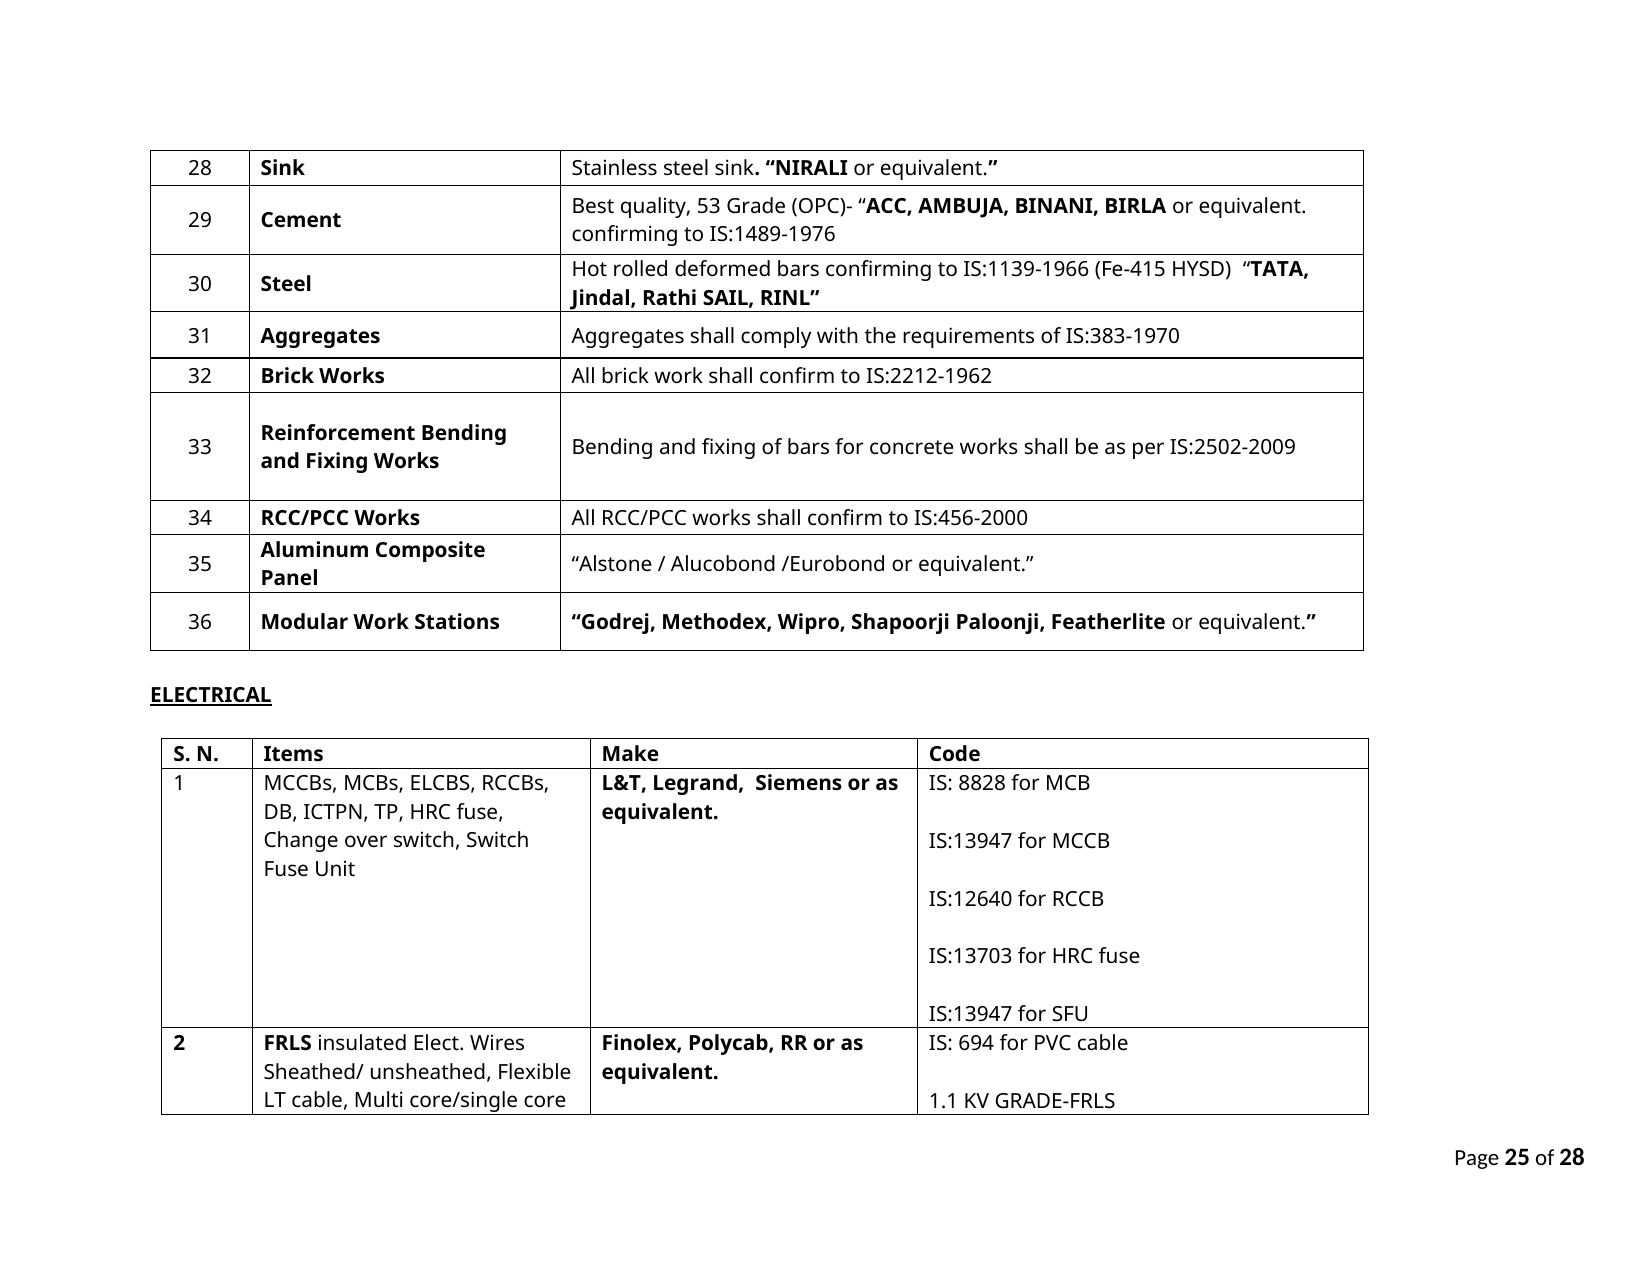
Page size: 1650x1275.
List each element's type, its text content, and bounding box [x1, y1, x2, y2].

table_cell Aluminum Composite Panel [250, 535, 560, 592]
table_cell 29 [151, 186, 249, 253]
table_cell Aggregates shall comply with the requirements of IS:383-1970 [561, 312, 1363, 357]
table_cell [253, 1028, 590, 1114]
table_cell Cement [250, 186, 560, 253]
table_header Code [918, 739, 1368, 767]
table_cell Modular Work Stations [250, 593, 560, 650]
table_cell Steel [250, 255, 560, 311]
table_cell Aggregates [250, 312, 560, 357]
table_cell 34 [151, 501, 249, 534]
table_cell Stainless steel sink. “NIRALI or equivalent.” [561, 151, 1363, 184]
table_cell L&T, Legrand, Siemens or as equivalent. [591, 769, 917, 1027]
table_cell 36 [151, 593, 249, 650]
table_cell Best quality, 53 Grade (OPC)- “ACC, AMBUJA, BINANI, BIRLA or equivalent. confirming to IS:1489-1976 [561, 186, 1363, 253]
table_cell 28 [151, 151, 249, 184]
table_cell Reinforcement Bending and Fixing Works [250, 393, 560, 499]
table_cell Hot rolled deformed bars confirming to IS:1139-1966 (Fe-415 HYSD) “TATA, Jindal, Rathi SAIL, RINL” [561, 255, 1363, 311]
text ELECTRICAL [150, 680, 1584, 709]
table_cell 33 [151, 393, 249, 499]
table_cell Bending and fixing of bars for concrete works shall be as per IS:2502-2009 [561, 393, 1363, 499]
table_cell MCCBs, MCBs, ELCBS, RCCBs, DB, ICTPN, TP, HRC fuse, Change over switch, Switch Fuse Unit [253, 769, 590, 1027]
table_cell Brick Works [250, 359, 560, 392]
table_cell 30 [151, 255, 249, 311]
table_cell RCC/PCC Works [250, 501, 560, 534]
table_cell 1 [162, 769, 252, 1027]
table_header Items [253, 739, 590, 767]
table_cell All RCC/PCC works shall confirm to IS:456-2000 [561, 501, 1363, 534]
table_cell 32 [151, 359, 249, 392]
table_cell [918, 1028, 1368, 1114]
table_cell 31 [151, 312, 249, 357]
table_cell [591, 1028, 917, 1114]
table_cell “Alstone / Alucobond /Eurobond or equivalent.” [561, 535, 1363, 592]
table_cell 35 [151, 535, 249, 592]
table_cell 2 [162, 1028, 252, 1114]
table_cell IS: 8828 for MCB IS:13947 for MCCB IS:12640 for RCCB IS:13703 for HRC fuse IS:13947 for SFU [918, 769, 1368, 1027]
table_cell “Godrej, Methodex, Wipro, Shapoorji Paloonji, Featherlite or equivalent.” [561, 593, 1363, 650]
table_header Make [591, 739, 917, 767]
table_cell All brick work shall confirm to IS:2212-1962 [561, 359, 1363, 392]
table_cell Sink [250, 151, 560, 184]
table_header S. N. [162, 739, 252, 767]
